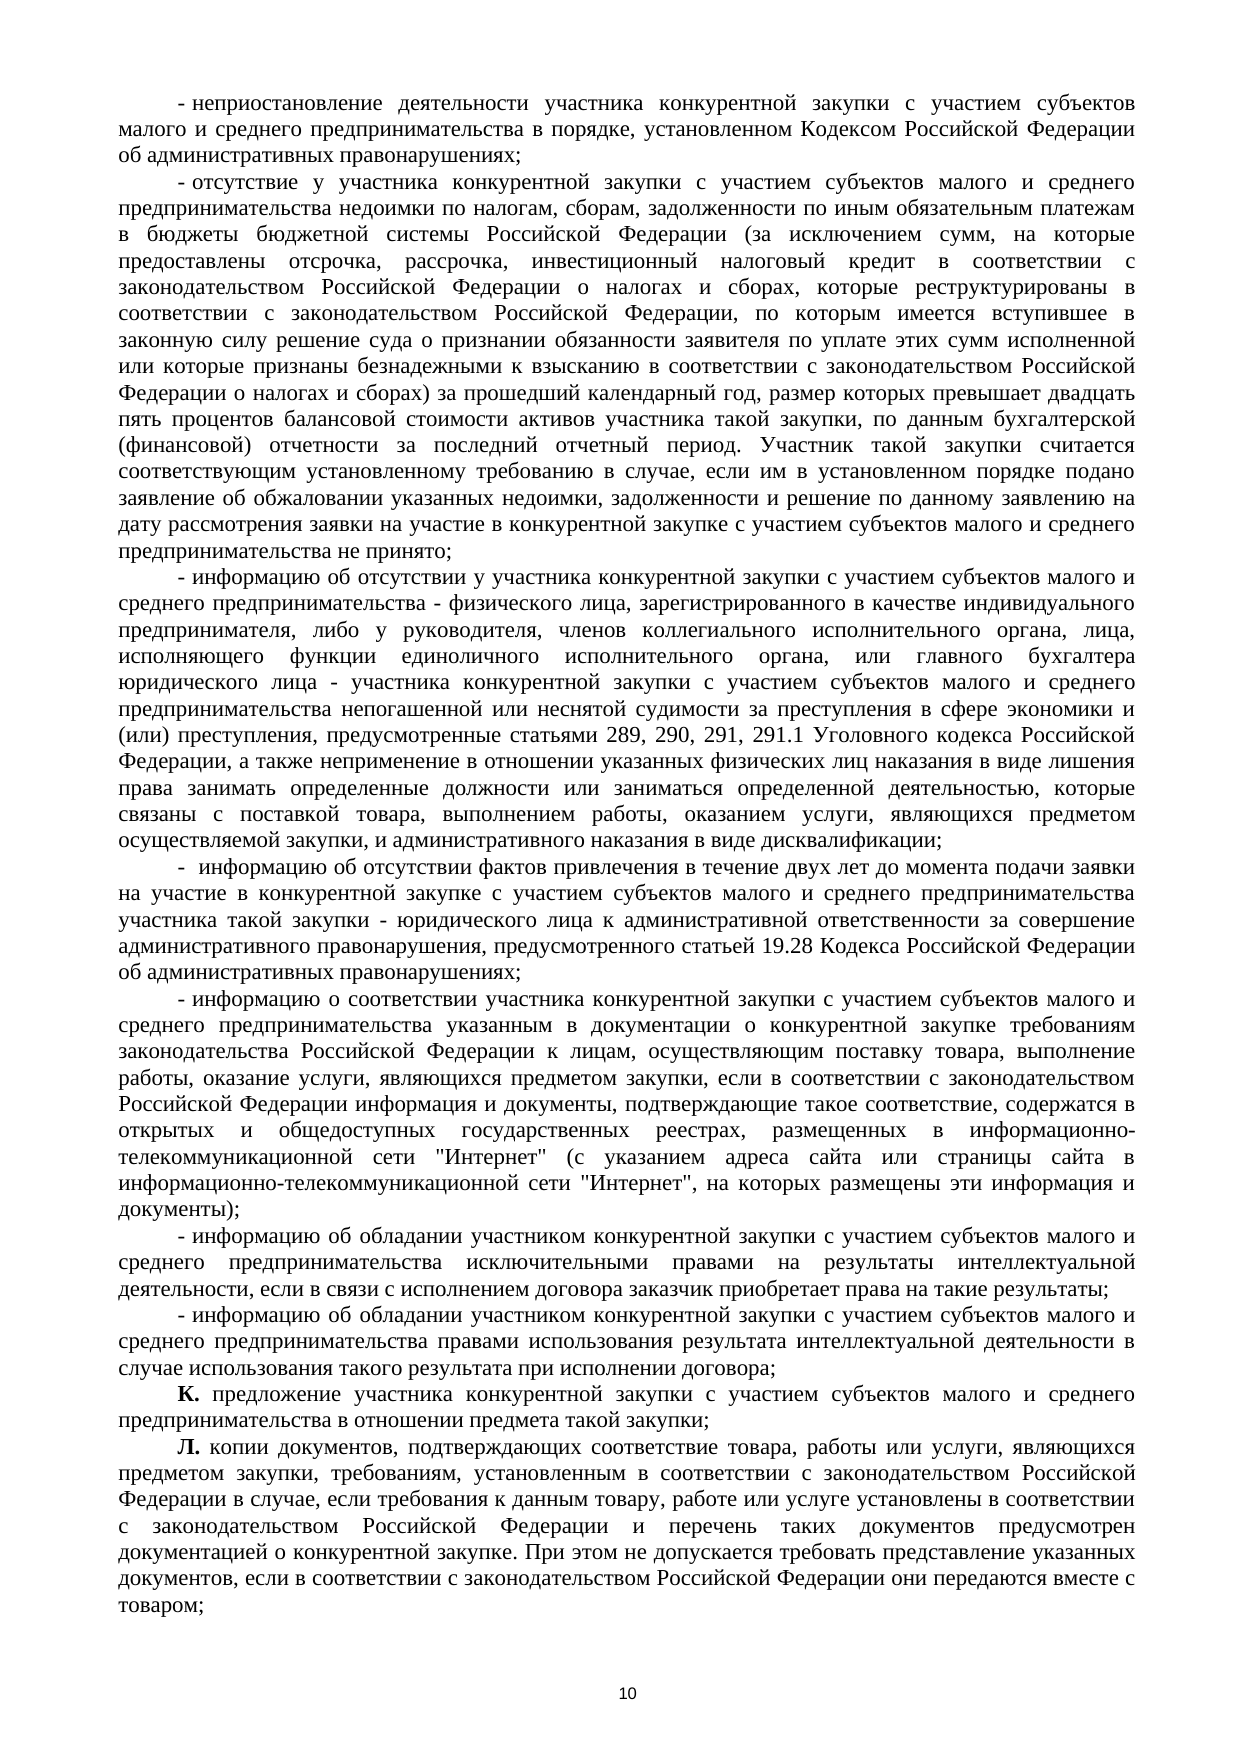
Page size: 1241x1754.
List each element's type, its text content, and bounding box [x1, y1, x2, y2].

list информацию об обладании участником конкурентной закупки с участием субъектов малого и среднего предпринимательства исключительными правами на результаты интеллектуальной деятельности, если в связи с исполнением договора заказчик приобретает права на такие результаты; [118, 1222, 1137, 1301]
list неприостановление деятельности участника конкурентной закупки с участием субъектов малого и среднего предпринимательства в порядке, установленном Кодексом Российской Федерации об административных правонарушениях; [118, 89, 1137, 168]
list информацию о соответствии участника конкурентной закупки с участием субъектов малого и среднего предпринимательства указанным в документации о конкурентной закупке требованиям законодательства Российской Федерации к лицам, осуществляющим поставку товара, выполнение работы, оказание услуги, являющихся предметом закупки, если в соответствии с законодательством Российской Федерации информация и документы, подтверждающие такое соответствие, содержатся в открытых и общедоступных государственных реестрах, размещенных в информационно-телекоммуникационной сети "Интернет" (с указанием адреса сайта или страницы сайта в информационно-телекоммуникационной сети "Интернет", на которых размещены эти информация и документы); [118, 985, 1137, 1222]
list информацию об отсутствии фактов привлечения в течение двух лет до момента подачи заявки на участие в конкурентной закупке с участием субъектов малого и среднего предпринимательства участника такой закупки - юридического лица к административной ответственности за совершение административного правонарушения, предусмотренного статьей 19.28 Кодекса Российской Федерации об административных правонарушениях; [118, 853, 1137, 985]
list К. предложение участника конкурентной закупки с участием субъектов малого и среднего предпринимательства в отношении предмета такой закупки; [118, 1380, 1137, 1433]
list отсутствие у участника конкурентной закупки с участием субъектов малого и среднего предпринимательства недоимки по налогам, сборам, задолженности по иным обязательным платежам в бюджеты бюджетной системы Российской Федерации (за исключением сумм, на которые предоставлены отсрочка, рассрочка, инвестиционный налоговый кредит в соответствии с законодательством Российской Федерации о налогах и сборах, которые реструктурированы в соответствии с законодательством Российской Федерации, по которым имеется вступившее в законную силу решение суда о признании обязанности заявителя по уплате этих сумм исполненной или которые признаны безнадежными к взысканию в соответствии с законодательством Российской Федерации о налогах и сборах) за прошедший календарный год, размер которых превышает двадцать пять процентов балансовой стоимости активов участника такой закупки, по данным бухгалтерской (финансовой) отчетности за последний отчетный период. Участник такой закупки считается соответствующим установленному требованию в случае, если им в установленном порядке подано заявление об обжаловании указанных недоимки, задолженности и решение по данному заявлению на дату рассмотрения заявки на участие в конкурентной закупке с участием субъектов малого и среднего предпринимательства не принято; [118, 168, 1137, 563]
list информацию об отсутствии у участника конкурентной закупки с участием субъектов малого и среднего предпринимательства - физического лица, зарегистрированного в качестве индивидуального предпринимателя, либо у руководителя, членов коллегиального исполнительного органа, лица, исполняющего функции единоличного исполнительного органа, или главного бухгалтера юридического лица - участника конкурентной закупки с участием субъектов малого и среднего предпринимательства непогашенной или неснятой судимости за преступления в сфере экономики и (или) преступления, предусмотренные статьями 289, 290, 291, 291.1 Уголовного кодекса Российской Федерации, а также неприменение в отношении указанных физических лиц наказания в виде лишения права занимать определенные должности или заниматься определенной деятельностью, которые связаны с поставкой товара, выполнением работы, оказанием услуги, являющихся предметом осуществляемой закупки, и административного наказания в виде дисквалификации; [118, 563, 1137, 853]
list информацию об обладании участником конкурентной закупки с участием субъектов малого и среднего предпринимательства правами использования результата интеллектуальной деятельности в случае использования такого результата при исполнении договора; [118, 1301, 1137, 1380]
list Л. копии документов, подтверждающих соответствие товара, работы или услуги, являющихся предметом закупки, требованиям, установленным в соответствии с законодательством Российской Федерации в случае, если требования к данным товару, работе или услуге установлены в соответствии с законодательством Российской Федерации и перечень таких документов предусмотрен документацией о конкурентной закупке. При этом не допускается требовать представление указанных документов, если в соответствии с законодательством Российской Федерации они передаются вместе с товаром; [118, 1433, 1137, 1617]
